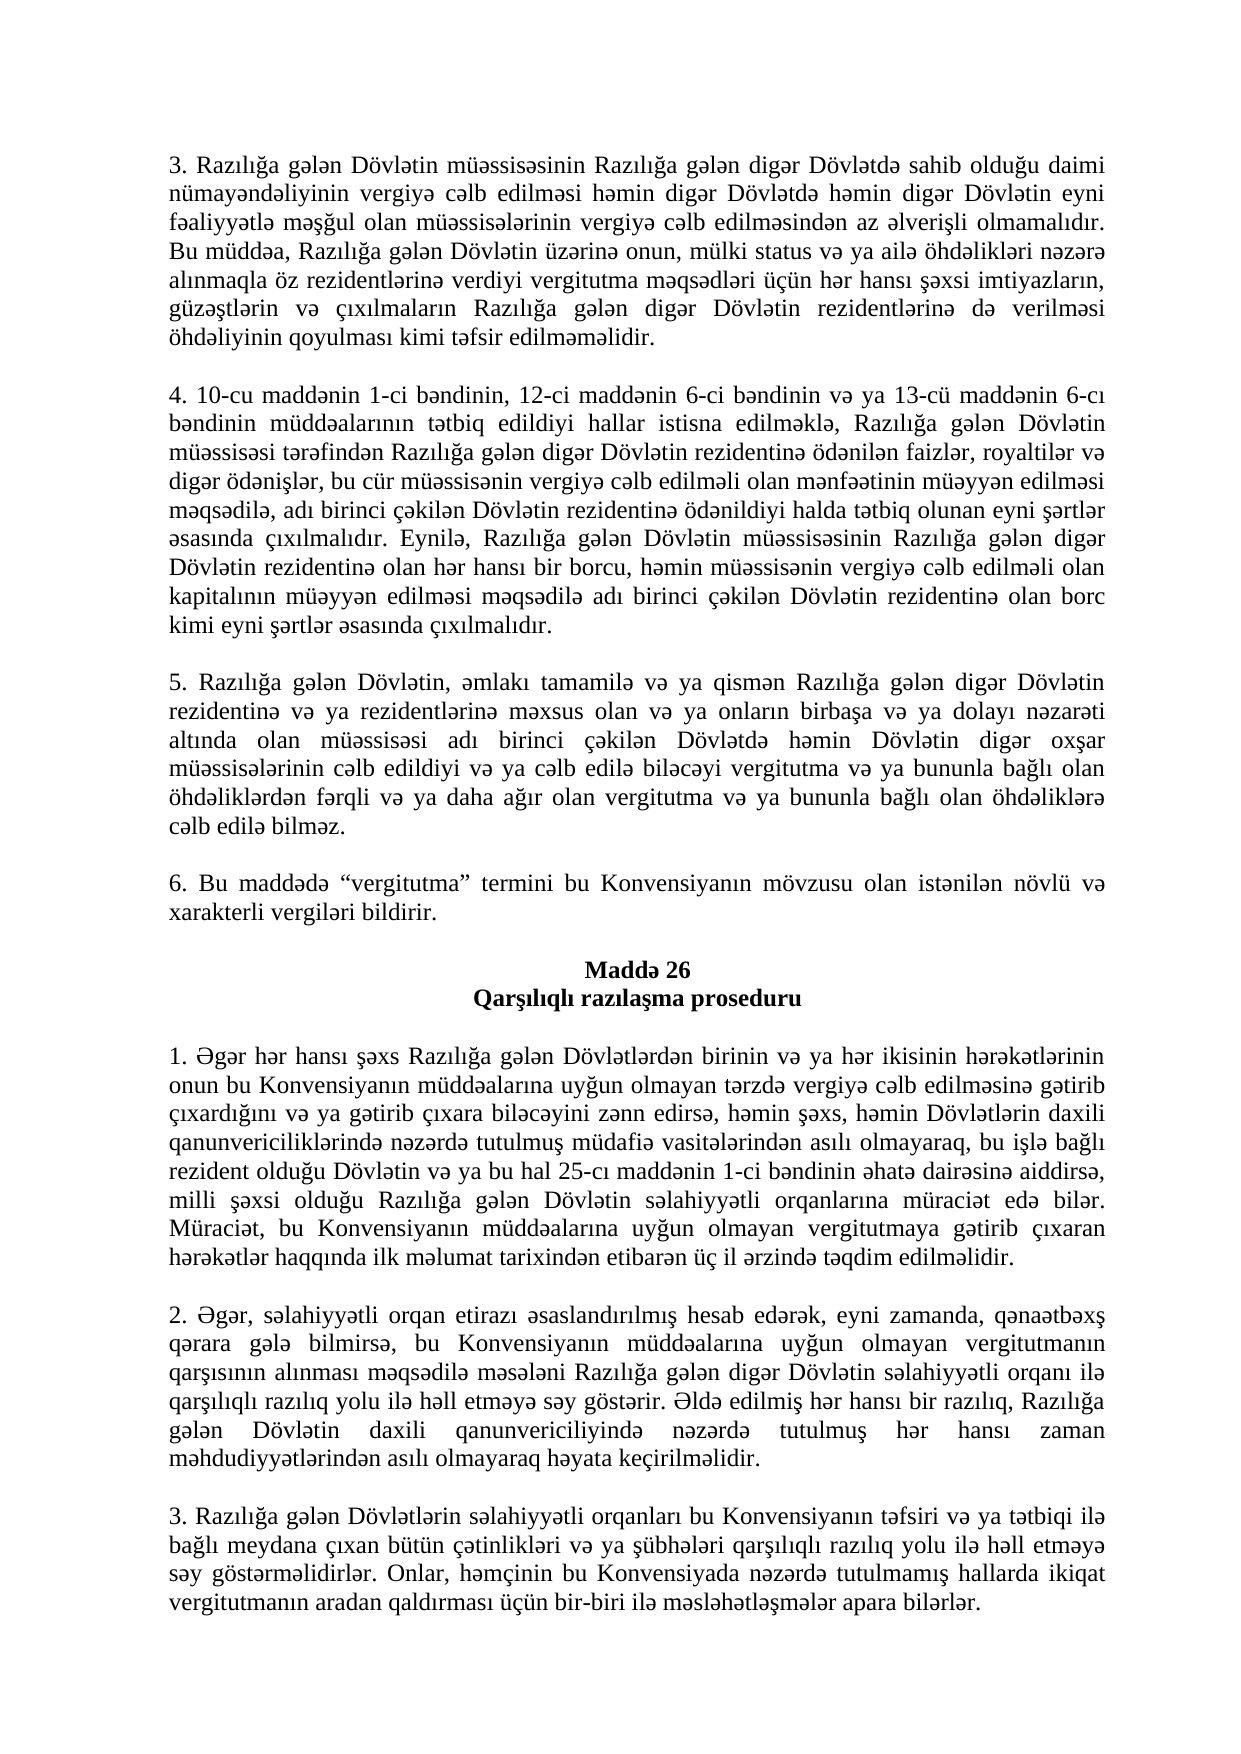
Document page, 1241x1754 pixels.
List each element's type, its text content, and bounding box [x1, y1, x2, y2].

text 1. Əgər hər hansı şəxs Razılığa gələn Dövlətlərdən birinin və ya hər ikisinin hərəkətlərinin onun bu Konvensiyanın müddəalarına uyğun olmayan tərzdə vergiyə cəlb edilməsinə gətirib çıxardığını və ya gətirib çıxara biləcəyini zənn edirsə, həmin şəxs, həmin Dövlətlərin daxili qanunvericiliklərində nəzərdə tutulmuş müdafiə vasitələrindən asılı olmayaraq, bu işlə bağlı rezident olduğu Dövlətin və ya bu hal 25-cı maddənin 1-ci bəndinin əhatə dairəsinə aiddirsə, milli şəxsi olduğu Razılığa gələn Dövlətin səlahiyyətli orqanlarına müraciət edə bilər. Müraciət, bu Konvensiyanın müddəalarına uyğun olmayan vergitutmaya gətirib çıxaran hərəkətlər haqqında ilk məlumat tarixindən etibarən üç il ərzində təqdim edilməlidir. [169, 1041, 1106, 1271]
text 2. Əgər, səlahiyyətli orqan etirazı əsaslandırılmış hesab edərək, eyni zamanda, qənaətbəxş qərara gələ bilmirsə, bu Konvensiyanın müddəalarına uyğun olmayan vergitutmanın qarşısının alınması məqsədilə məsələni Razılığa gələn digər Dövlətin səlahiyyətli orqanı ilə qarşılıqlı razılıq yolu ilə həll etməyə səy göstərir. Əldə edilmiş hər hansı bir razılıq, Razılığa gələn Dövlətin daxili qanunvericiliyində nəzərdə tutulmuş hər hansı zaman məhdudiyyətlərindən asılı olmayaraq həyata keçirilməlidir. [169, 1300, 1106, 1472]
text 3. Razılığa gələn Dövlətlərin səlahiyyətli orqanları bu Konvensiyanın təfsiri və ya tətbiqi ilə bağlı meydana çıxan bütün çətinlikləri və ya şübhələri qarşılıqlı razılıq yolu ilə həll etməyə səy göstərməlidirlər. Onlar, həmçinin bu Konvensiyada nəzərdə tutulmamış hallarda ikiqat vergitutmanın aradan qaldırması üçün bir-biri ilə məsləhətləşmələr apara bilərlər. [169, 1501, 1106, 1616]
text Maddə 26 [169, 955, 1106, 983]
text 5. Razılığa gələn Dövlətin, əmlakı tamamilə və ya qismən Razılığa gələn digər Dövlətin rezidentinə və ya rezidentlərinə məxsus olan və ya onların birbaşa və ya dolayı nəzarəti altında olan müəssisəsi adı birinci çəkilən Dövlətdə həmin Dövlətin digər oxşar müəssisələrinin cəlb edildiyi və ya cəlb edilə biləcəyi vergitutma və ya bununla bağlı olan öhdəliklərdən fərqli və ya daha ağır olan vergitutma və ya bununla bağlı olan öhdəliklərə cəlb edilə bilməz. [169, 667, 1106, 840]
text 6. Bu maddədə “vergitutma” termini bu Konvensiyanın mövzusu olan istənilən növlü və xarakterli vergiləri bildirir. [169, 868, 1106, 926]
text 3. Razılığa gələn Dövlətin müəssisəsinin Razılığa gələn digər Dövlətdə sahib olduğu daimi nümayəndəliyinin vergiyə cəlb edilməsi həmin digər Dövlətdə həmin digər Dövlətin eyni fəaliyyətlə məşğul olan müəssisələrinin vergiyə cəlb edilməsindən az əlverişli olmamalıdır. Bu müddəa, Razılığa gələn Dövlətin üzərinə onun, mülki status və ya ailə öhdəlikləri nəzərə alınmaqla öz rezidentlərinə verdiyi vergitutma məqsədləri üçün hər hansı şəxsi imtiyazların, güzəştlərin və çıxılmaların Razılığa gələn digər Dövlətin rezidentlərinə də verilməsi öhdəliyinin qoyulması kimi təfsir edilməməlidir. [169, 150, 1106, 351]
text 4. 10-cu maddənin 1-ci bəndinin, 12-ci maddənin 6-ci bəndinin və ya 13-cü maddənin 6-cı bəndinin müddəalarının tətbiq edildiyi hallar istisna edilməklə, Razılığa gələn Dövlətin müəssisəsi tərəfindən Razılığa gələn digər Dövlətin rezidentinə ödənilən faizlər, royaltilər və digər ödənişlər, bu cür müəssisənin vergiyə cəlb edilməli olan mənfəətinin müəyyən edilməsi məqsədilə, adı birinci çəkilən Dövlətin rezidentinə ödənildiyi halda tətbiq olunan eyni şərtlər əsasında çıxılmalıdır. Eynilə, Razılığa gələn Dövlətin müəssisəsinin Razılığa gələn digər Dövlətin rezidentinə olan hər hansı bir borcu, həmin müəssisənin vergiyə cəlb edilməli olan kapitalının müəyyən edilməsi məqsədilə adı birinci çəkilən Dövlətin rezidentinə olan borc kimi eyni şərtlər əsasında çıxılmalıdır. [169, 380, 1106, 638]
text Qarşılıqlı razılaşma proseduru [169, 983, 1106, 1012]
